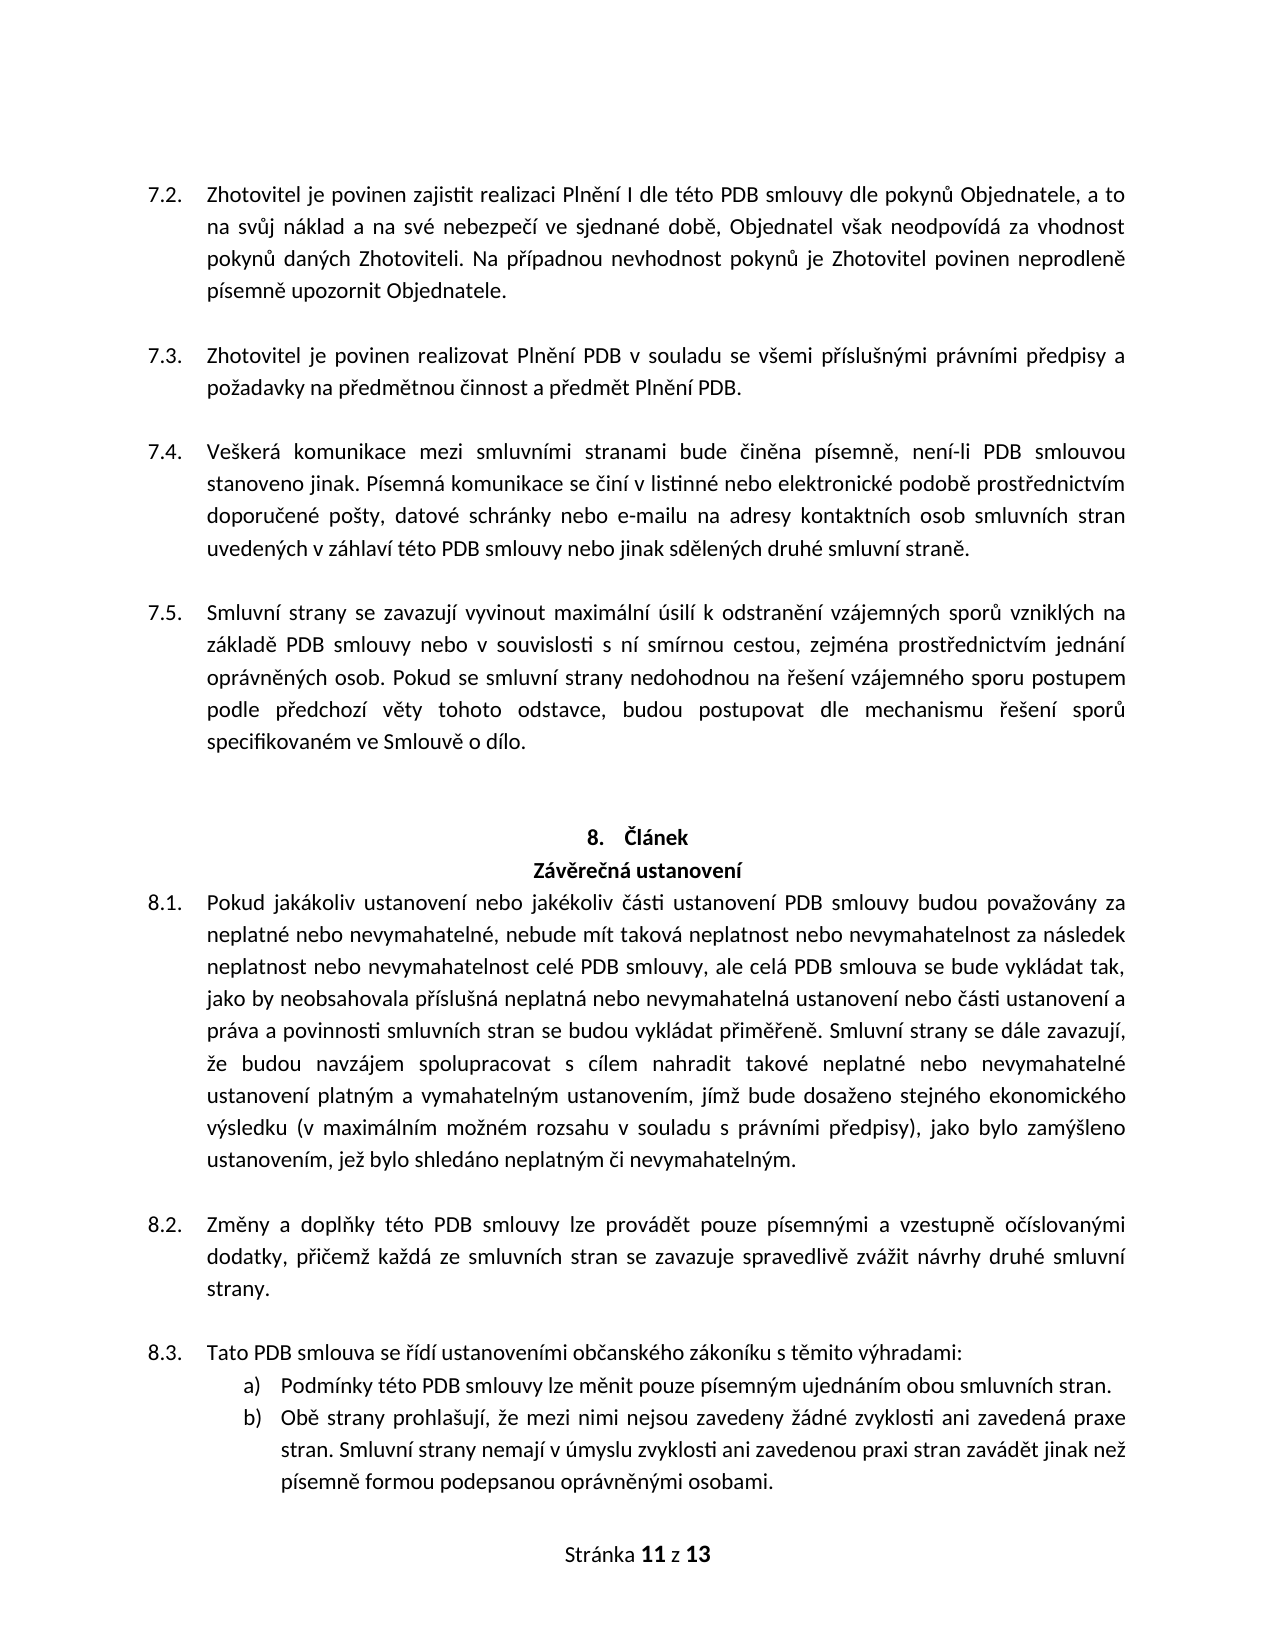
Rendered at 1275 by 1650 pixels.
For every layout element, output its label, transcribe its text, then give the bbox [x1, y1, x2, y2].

list Článek [148, 823, 1127, 852]
list Změny a doplňky této PDB smlouvy lze provádět pouze písemnými a vzestupně očíslovanými dodatky, přičemž každá ze smluvních stran se zavazuje spravedlivě zvážit návrhy druhé smluvní strany. [148, 1210, 1127, 1302]
list Podmínky této PDB smlouvy lze měnit pouze písemným ujednáním obou smluvních stran. [243, 1371, 1127, 1399]
list Zhotovitel je povinen realizovat Plnění PDB v souladu se všemi příslušnými právními předpisy a požadavky na předmětnou činnost a předmět Plnění PDB. [148, 341, 1127, 401]
list Pokud jakákoliv ustanovení nebo jakékoliv části ustanovení PDB smlouvy budou považovány za neplatné nebo nevymahatelné, nebude mít taková neplatnost nebo nevymahatelnost za následek neplatnost nebo nevymahatelnost celé PDB smlouvy, ale celá PDB smlouva se bude vykládat tak, jako by neobsahovala příslušná neplatná nebo nevymahatelná ustanovení nebo části ustanovení a práva a povinnosti smluvních stran se budou vykládat přiměřeně. Smluvní strany se dále zavazují, že budou navzájem spolupracovat s cílem nahradit takové neplatné nebo nevymahatelné ustanovení platným a vymahatelným ustanovením, jímž bude dosaženo stejného ekonomického výsledku (v maximálním možném rozsahu v souladu s právními předpisy), jako bylo zamýšleno ustanovením, jež bylo shledáno neplatným či nevymahatelným. [148, 888, 1127, 1173]
list Smluvní strany se zavazují vyvinout maximální úsilí k odstranění vzájemných sporů vzniklých na základě PDB smlouvy nebo v souvislosti s ní smírnou cestou, zejména prostřednictvím jednání oprávněných osob. Pokud se smluvní strany nedohodnou na řešení vzájemného sporu postupem podle předchozí věty tohoto odstavce, budou postupovat dle mechanismu řešení sporů specifikovaném ve Smlouvě o dílo. [148, 598, 1127, 755]
list Zhotovitel je povinen zajistit realizaci Plnění I dle této PDB smlouvy dle pokynů Objednatele, a to na svůj náklad a na své nebezpečí ve sjednané době, Objednatel však neodpovídá za vhodnost pokynů daných Zhotoviteli. Na případnou nevhodnost pokynů je Zhotovitel povinen neprodleně písemně upozornit Objednatele. [148, 180, 1127, 304]
list Veškerá komunikace mezi smluvními stranami bude činěna písemně, není-li PDB smlouvou stanoveno jinak. Písemná komunikace se činí v listinné nebo elektronické podobě prostřednictvím doporučené pošty, datové schránky nebo e-mailu na adresy kontaktních osob smluvních stran uvedených v záhlaví této PDB smlouvy nebo jinak sdělených druhé smluvní straně. [148, 437, 1127, 562]
list Obě strany prohlašují, že mezi nimi nejsou zavedeny žádné zvyklosti ani zavedená praxe stran. Smluvní strany nemají v úmyslu zvyklosti ani zavedenou praxi stran zavádět jinak než písemně formou podepsanou oprávněnými osobami. [243, 1403, 1127, 1495]
text Závěrečná ustanovení [148, 856, 1127, 884]
list Tato PDB smlouva se řídí ustanoveními občanského zákoníku s těmito výhradami: [148, 1338, 1127, 1367]
